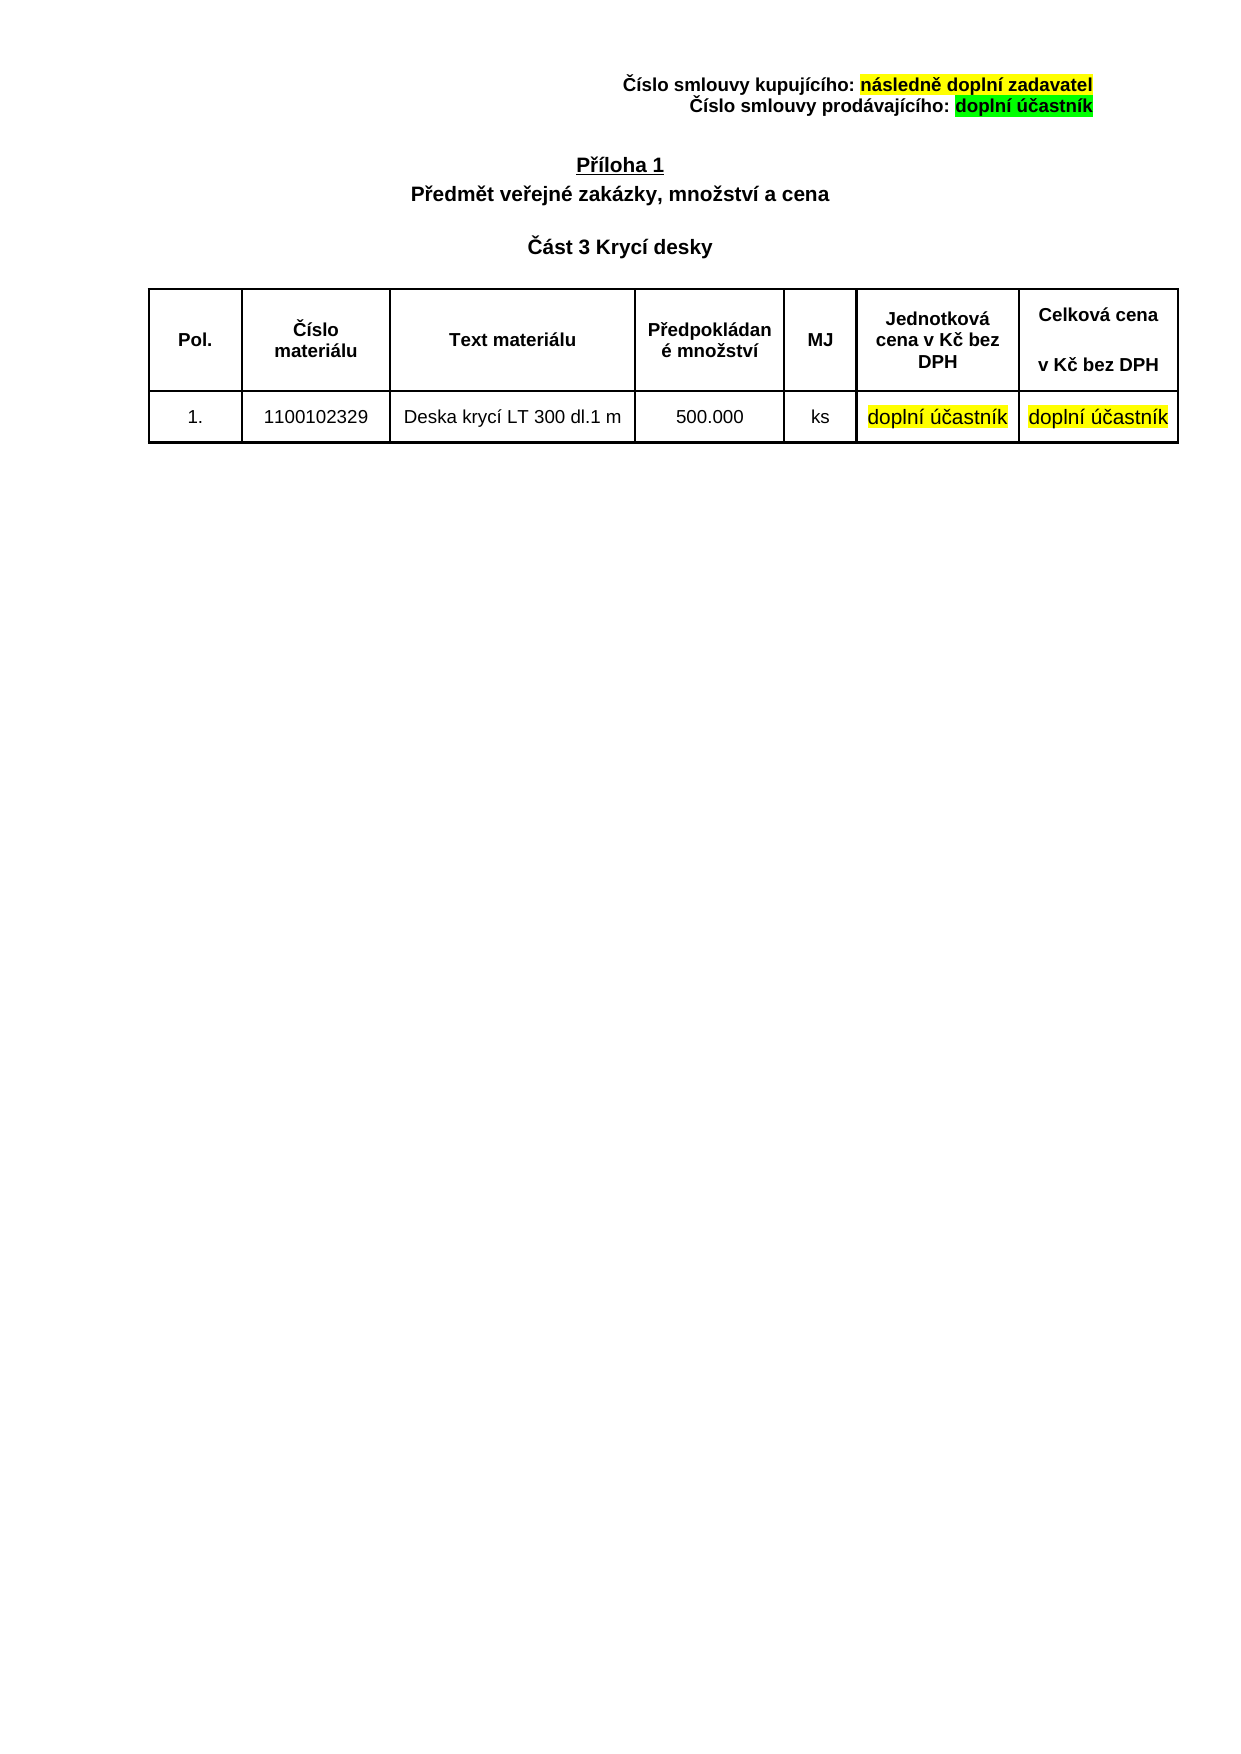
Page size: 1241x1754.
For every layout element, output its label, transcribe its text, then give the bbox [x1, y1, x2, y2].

table_cell 1100102329 [243, 392, 389, 441]
table_cell 500.000 [636, 392, 783, 441]
table_cell doplní účastník [1020, 392, 1177, 441]
table_cell doplní účastník [858, 392, 1018, 441]
table_header Pol. [150, 290, 241, 390]
table_header MJ [785, 290, 855, 390]
table_header Číslo materiálu [243, 290, 389, 390]
table_cell ks [785, 392, 855, 441]
text Příloha 1 [148, 148, 1093, 177]
table_cell v Kč bez DPH [1020, 338, 1177, 390]
text Předmět veřejné zakázky, množství a cena [148, 177, 1093, 206]
table_cell 1. [150, 392, 241, 441]
table_header Celková cena [1020, 290, 1177, 338]
text Část 3 Krycí desky [148, 235, 1093, 259]
table_header Předpokládané množství [636, 290, 783, 390]
table_header Text materiálu [391, 290, 634, 390]
table_header Jednotková cena v Kč bez DPH [858, 290, 1018, 390]
table_cell Deska krycí LT 300 dl.1 m [391, 392, 634, 441]
